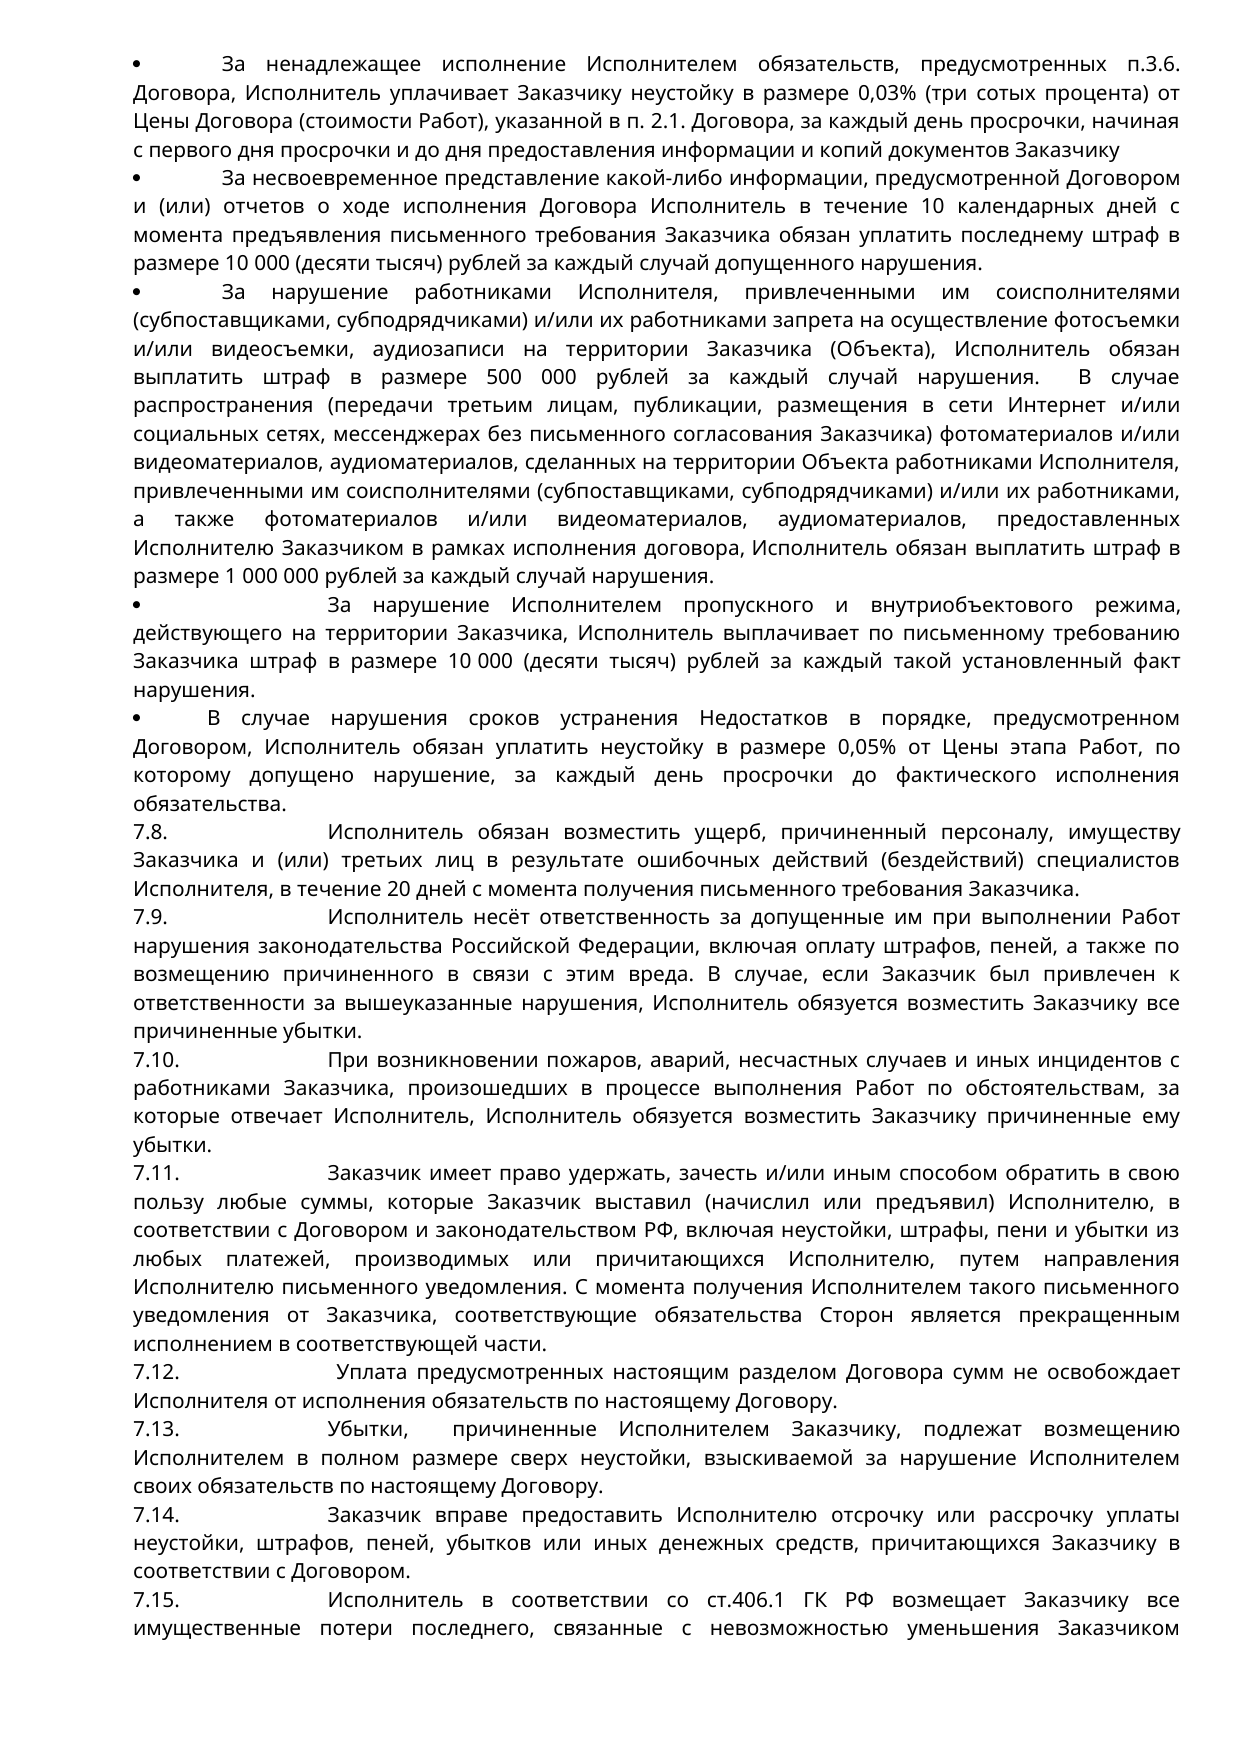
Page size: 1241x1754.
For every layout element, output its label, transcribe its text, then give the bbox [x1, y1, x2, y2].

list Убытки, причиненные Исполнителем Заказчику, подлежат возмещению Исполнителем в полном размере сверх неустойки, взыскиваемой за нарушение Исполнителем своих обязательств по настоящему Договору. [133, 1414, 1181, 1500]
list Исполнитель несёт ответственность за допущенные им при выполнении Работ нарушения законодательства Российской Федерации, включая оплату штрафов, пеней, а также по возмещению причиненного в связи с этим вреда. В случае, если Заказчик был привлечен к ответственности за вышеуказанные нарушения, Исполнитель обязуется возместить Заказчику все причиненные убытки. [133, 902, 1181, 1045]
list За нарушение Исполнителем пропускного и внутриобъектового режима, действующего на территории Заказчика, Исполнитель выплачивает по письменному требованию Заказчика штраф в размере 10 000 (десяти тысяч) рублей за каждый такой установленный факт нарушения. [133, 590, 1181, 703]
list При возникновении пожаров, аварий, несчастных случаев и иных инцидентов с работниками Заказчика, произошедших в процессе выполнения Работ по обстоятельствам, за которые отвечает Исполнитель, Исполнитель обязуется возместить Заказчику причиненные ему убытки. [133, 1045, 1181, 1158]
list За ненадлежащее исполнение Исполнителем обязательств, предусмотренных п.3.6. Договора, Исполнитель уплачивает Заказчику неустойку в размере 0,03% (три сотых процента) от Цены Договора (стоимости Работ), указанной в п. 2.1. Договора, за каждый день просрочки, начиная с первого дня просрочки и до дня предоставления информации и копий документов Заказчику [133, 49, 1181, 163]
list Уплата предусмотренных настоящим разделом Договора сумм не освобождает Исполнителя от исполнения обязательств по настоящему Договору. [133, 1357, 1181, 1414]
list Заказчик имеет право удержать, зачесть и/или иным способом обратить в свою пользу любые суммы, которые Заказчик выставил (начислил или предъявил) Исполнителю, в соответствии с Договором и законодательством РФ, включая неустойки, штрафы, пени и убытки из любых платежей, производимых или причитающихся Исполнителю, путем направления Исполнителю письменного уведомления. С момента получения Исполнителем такого письменного уведомления от Заказчика, соответствующие обязательства Сторон является прекращенным исполнением в соответствующей части. [133, 1158, 1181, 1357]
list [133, 1585, 1181, 1642]
list За нарушение работниками Исполнителя, привлеченными им соисполнителями (субпоставщиками, субподрядчиками) и/или их работниками запрета на осуществление фотосъемки и/или видеосъемки, аудиозаписи на территории Заказчика (Объекта), Исполнитель обязан выплатить штраф в размере 500 000 рублей за каждый случай нарушения. В случае распространения (передачи третьим лицам, публикации, размещения в сети Интернет и/или социальных сетях, мессенджерах без письменного согласования Заказчика) фотоматериалов и/или видеоматериалов, аудиоматериалов, сделанных на территории Объекта работниками Исполнителя, привлеченными им соисполнителями (субпоставщиками, субподрядчиками) и/или их работниками, а также фотоматериалов и/или видеоматериалов, аудиоматериалов, предоставленных Исполнителю Заказчиком в рамках исполнения договора, Исполнитель обязан выплатить штраф в размере 1 000 000 рублей за каждый случай нарушения. [133, 277, 1181, 590]
list Заказчик вправе предоставить Исполнителю отсрочку или рассрочку уплаты неустойки, штрафов, пеней, убытков или иных денежных средств, причитающихся Заказчику в соответствии с Договором. [133, 1500, 1181, 1585]
list За несвоевременное представление какой-либо информации, предусмотренной Договором и (или) отчетов о ходе исполнения Договора Исполнитель в течение 10 календарных дней с момента предъявления письменного требования Заказчика обязан уплатить последнему штраф в размере 10 000 (десяти тысяч) рублей за каждый случай допущенного нарушения. [133, 163, 1181, 277]
list Исполнитель обязан возместить ущерб, причиненный персоналу, имуществу Заказчика и (или) третьих лиц в результате ошибочных действий (бездействий) специалистов Исполнителя, в течение 20 дней с момента получения письменного требования Заказчика. [133, 817, 1181, 902]
list В случае нарушения сроков устранения Недостатков в порядке, предусмотренном Договором, Исполнитель обязан уплатить неустойку в размере 0,05% от Цены этапа Работ, по которому допущено нарушение, за каждый день просрочки до фактического исполнения обязательства. [133, 703, 1181, 817]
